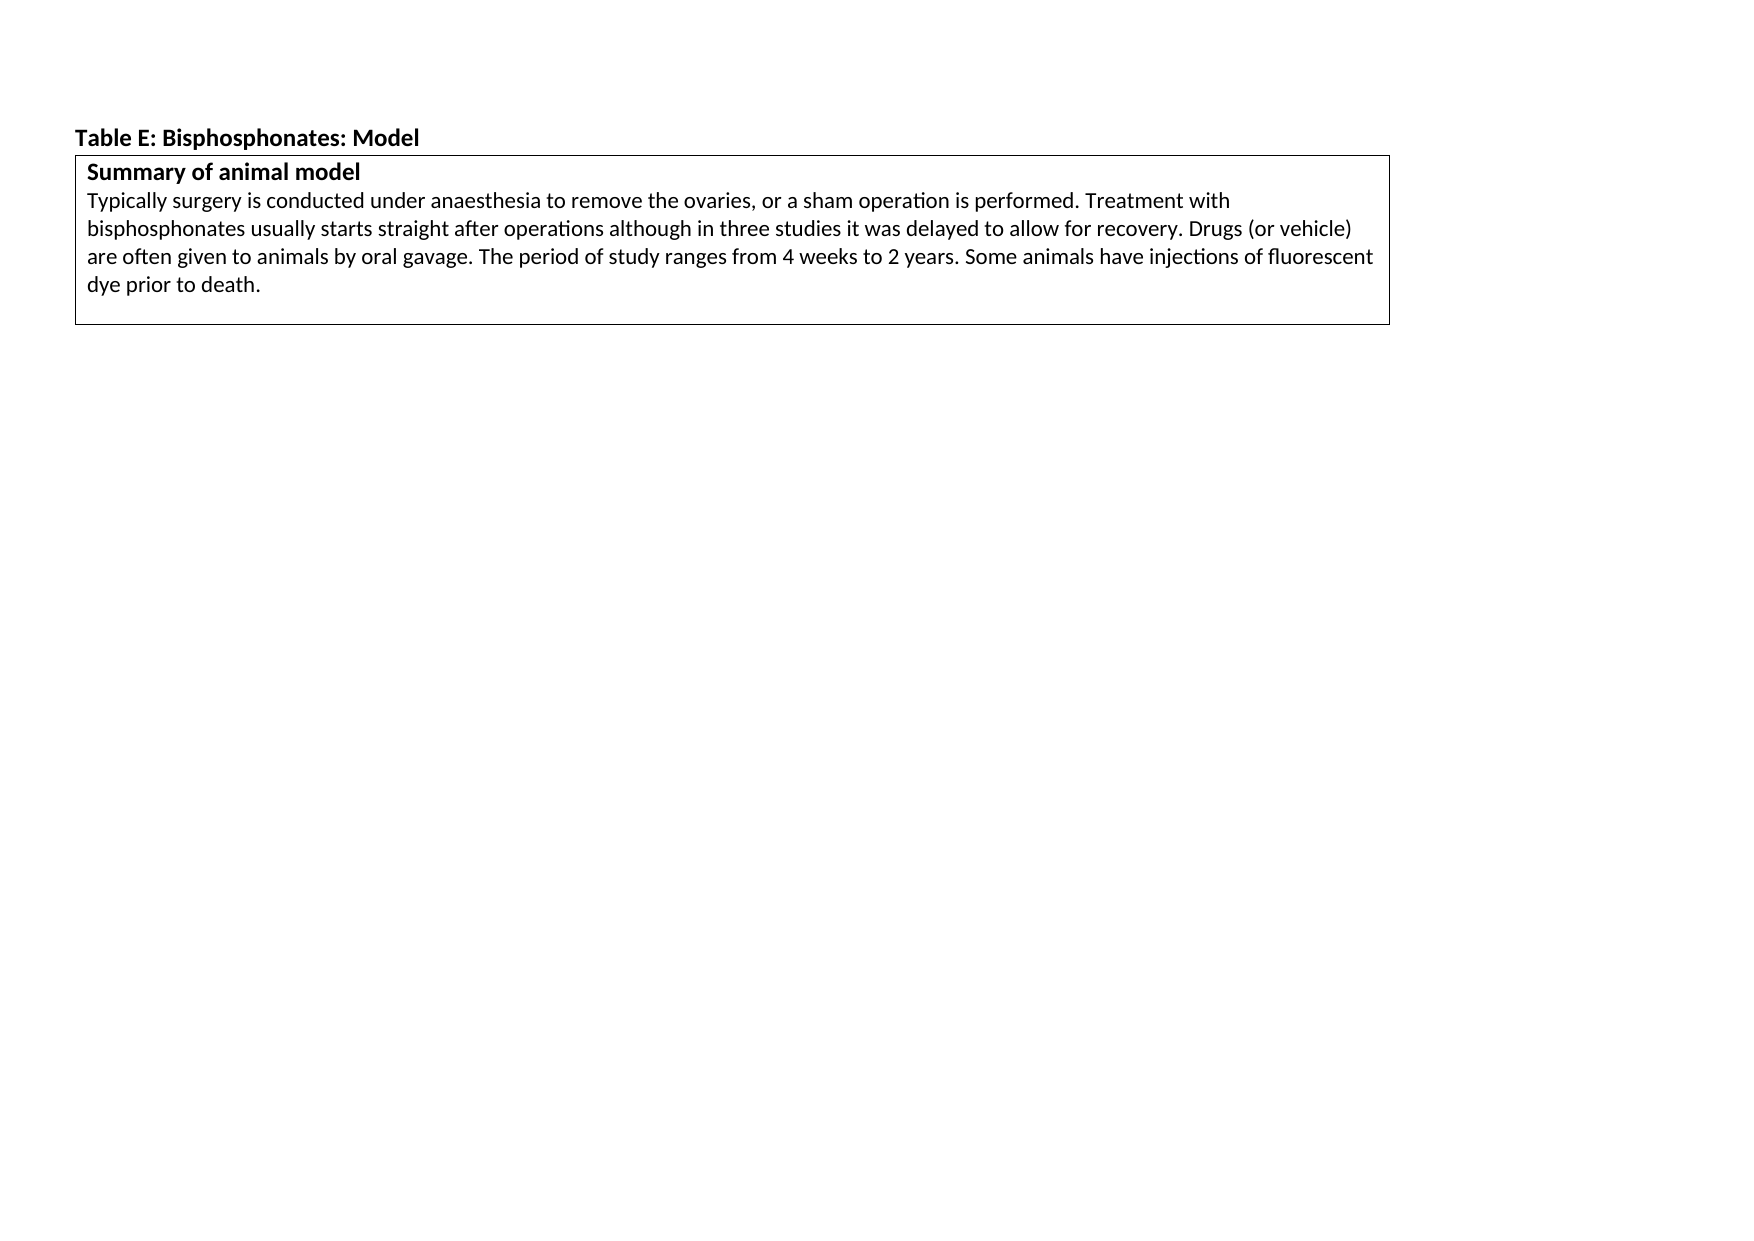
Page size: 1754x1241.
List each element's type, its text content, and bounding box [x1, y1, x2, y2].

table_header Summary of animal model Typically surgery is conducted under anaesthesia to remove the ovaries, or a sham operation is performed. Treatment with bisphosphonates usually starts straight after operations although in three studies it was delayed to allow for recovery. Drugs (or vehicle) are often given to animals by oral gavage. The period of study ranges from 4 weeks to 2 years. Some animals have injections of fluorescent dye prior to death. [76, 156, 1389, 324]
text Table E: Bisphosphonates: Model [75, 122, 1679, 152]
